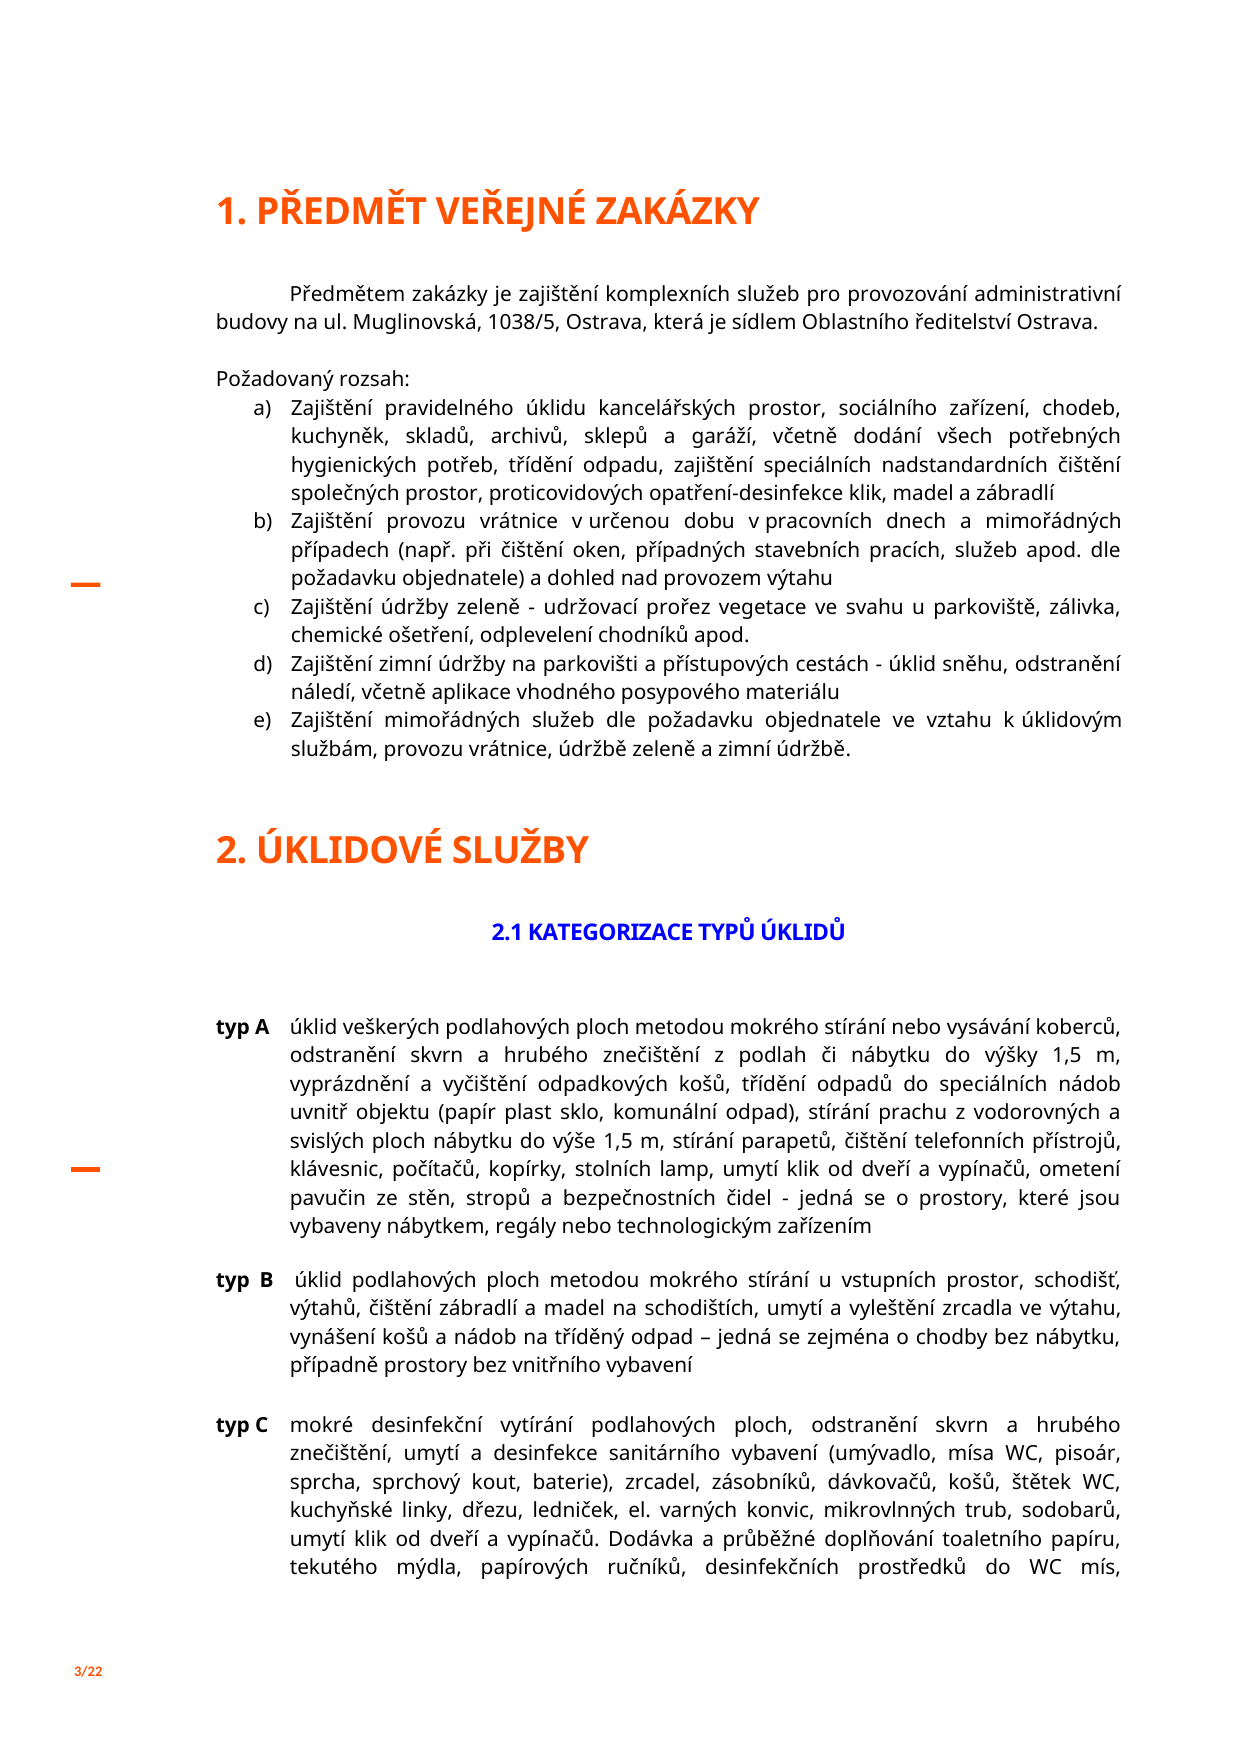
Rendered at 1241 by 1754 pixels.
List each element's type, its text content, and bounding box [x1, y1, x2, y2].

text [216, 1410, 1122, 1581]
list Zajištění zimní údržby na parkovišti a přístupových cestách - úklid sněhu, odstranění náledí, včetně aplikace vhodného posypového materiálu [253, 649, 1122, 706]
text typ B úklid podlahových ploch metodou mokrého stírání u vstupních prostor, schodišť, výtahů, čištění zábradlí a madel na schodištích, umytí a vyleštění zrcadla ve výtahu, vynášení košů a nádob na tříděný odpad – jedná se zejména o chodby bez nábytku, případně prostory bez vnitřního vybavení [216, 1265, 1122, 1379]
text Požadovaný rozsah: [216, 364, 1122, 393]
subtitle 1. PŘEDMĚT VEŘEJNÉ ZAKÁZKY [216, 184, 1122, 235]
subtitle 2. ÚKLIDOVÉ SLUŽBY [216, 824, 1122, 875]
list Zajištění pravidelného úklidu kancelářských prostor, sociálního zařízení, chodeb, kuchyněk, skladů, archivů, sklepů a garáží, včetně dodání všech potřebných hygienických potřeb, třídění odpadu, zajištění speciálních nadstandardních čištění společných prostor, proticovidových opatření-desinfekce klik, madel a zábradlí [253, 393, 1122, 507]
subtitle 2.1 KATEGORIZACE TYPŮ ÚKLIDŮ [216, 916, 1122, 947]
list Zajištění údržby zeleně - udržovací prořez vegetace ve svahu u parkoviště, zálivka, chemické ošetření, odplevelení chodníků apod. [253, 592, 1122, 649]
list Zajištění provozu vrátnice v určenou dobu v pracovních dnech a mimořádných případech (např. při čištění oken, případných stavebních pracích, služeb apod. dle požadavku objednatele) a dohled nad provozem výtahu [253, 507, 1122, 592]
text Předmětem zakázky je zajištění komplexních služeb pro provozování administrativní budovy na ul. Muglinovská, 1038/5, Ostrava, která je sídlem Oblastního ředitelství Ostrava. [216, 279, 1122, 336]
text typ A úklid veškerých podlahových ploch metodou mokrého stírání nebo vysávání koberců, odstranění skvrn a hrubého znečištění z podlah či nábytku do výšky 1,5 m, vyprázdnění a vyčištění odpadkových košů, třídění odpadů do speciálních nádob uvnitř objektu (papír plast sklo, komunální odpad), stírání prachu z vodorovných a svislých ploch nábytku do výše 1,5 m, stírání parapetů, čištění telefonních přístrojů, klávesnic, počítačů, kopírky, stolních lamp, umytí klik od dveří a vypínačů, ometení pavučin ze stěn, stropů a bezpečnostních čidel - jedná se o prostory, které jsou vybaveny nábytkem, regály nebo technologickým zařízením [216, 1012, 1122, 1239]
list Zajištění mimořádných služeb dle požadavku objednatele ve vztahu k úklidovým službám, provozu vrátnice, údržbě zeleně a zimní údržbě. [253, 706, 1122, 762]
